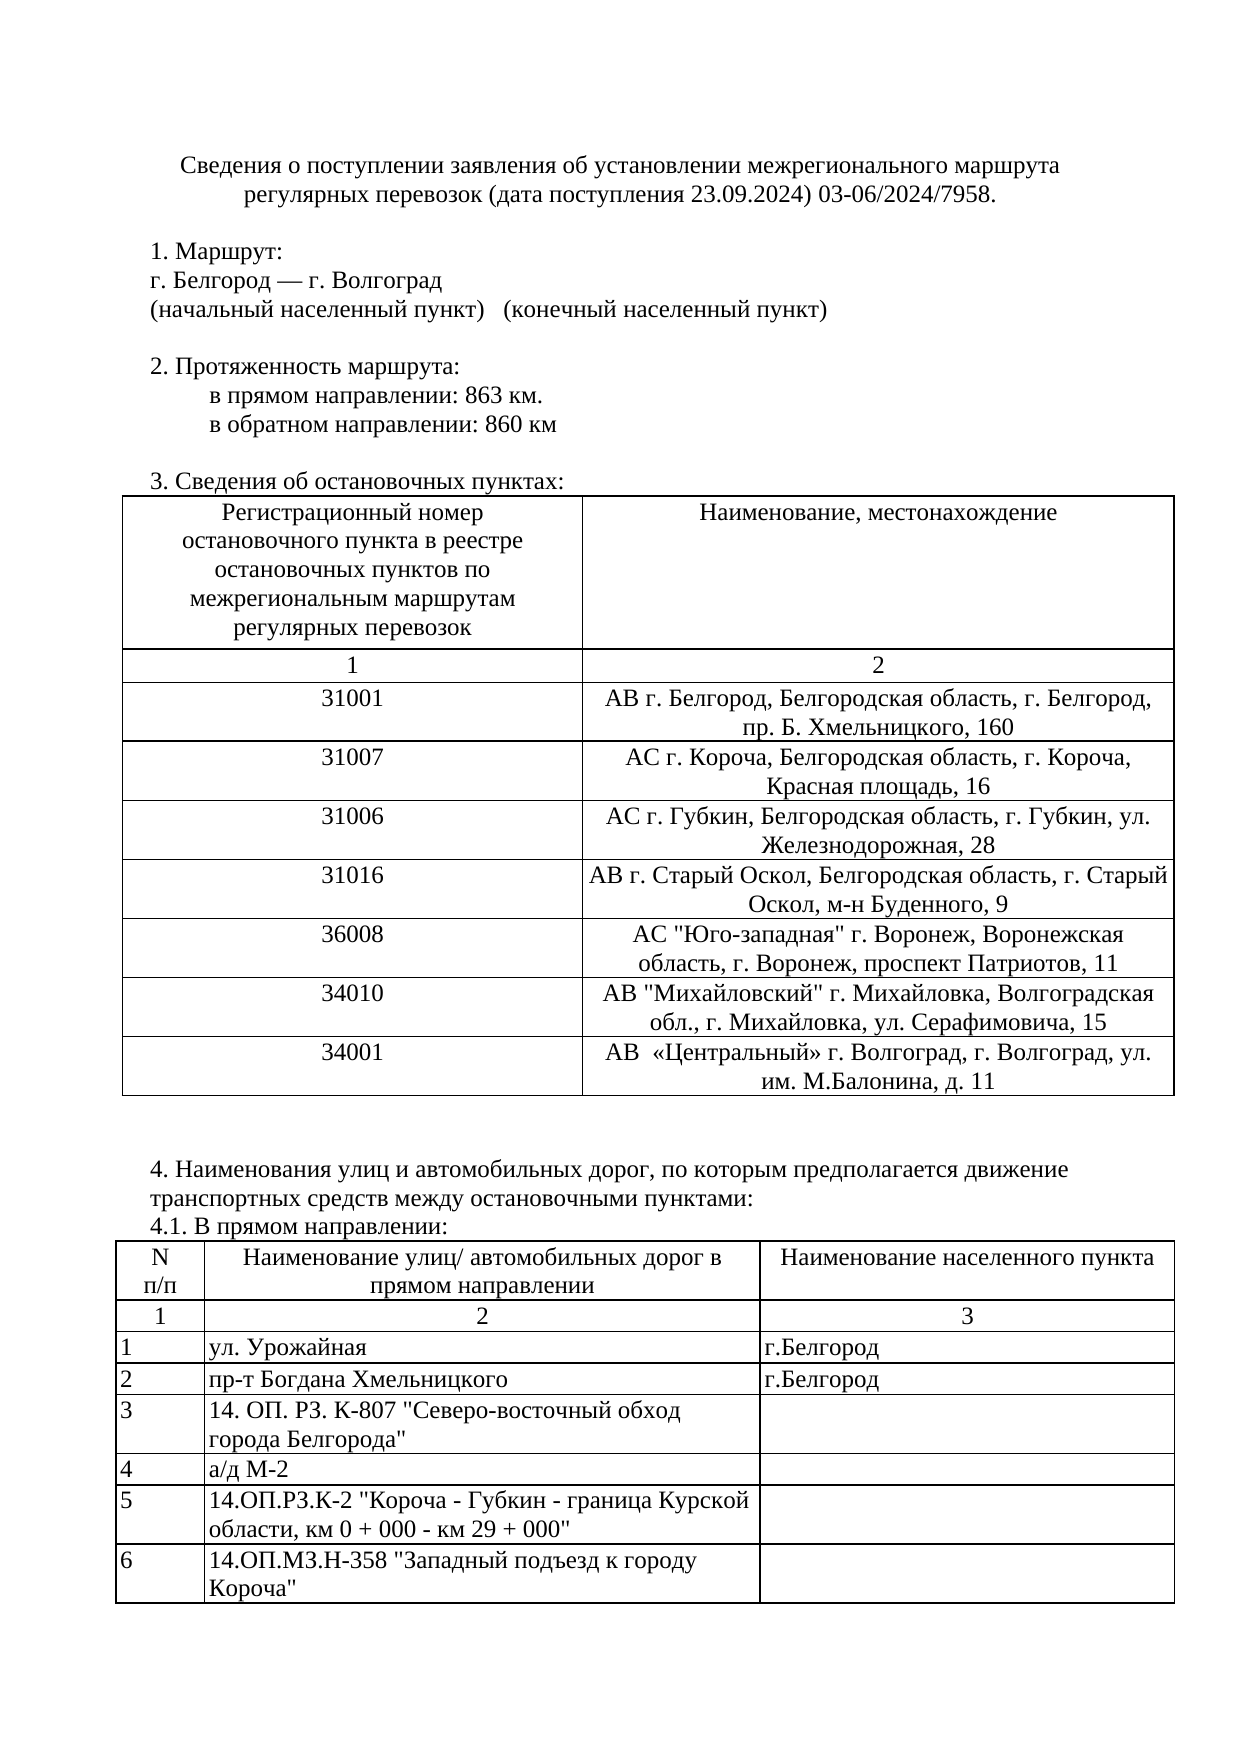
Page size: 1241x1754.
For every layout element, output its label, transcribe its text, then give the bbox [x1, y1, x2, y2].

table_cell 31001 [123, 683, 582, 740]
table_cell 31006 [123, 801, 582, 858]
text 4. Наименования улиц и автомобильных дорог, по которым предполагается движение транспортных средств между остановочными пунктами: [150, 1154, 1090, 1211]
table_cell АС г. Короча, Белгородская область, г. Короча, Красная площадь, 16 [583, 742, 1173, 799]
table_cell 31007 [123, 742, 582, 799]
table_cell [761, 1454, 1174, 1484]
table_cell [205, 1545, 759, 1602]
table_cell 36008 [123, 919, 582, 977]
table_header Наименование, местонахождение [583, 497, 1173, 648]
text в обратном направлении: 860 км [150, 409, 1090, 437]
table_cell 1 [123, 650, 582, 681]
table_cell ул. Урожайная [205, 1332, 759, 1362]
table_cell 5 [117, 1486, 204, 1543]
table_cell 14.ОП.РЗ.К-2 "Короча - Губкин - граница Курской области, км 0 + 000 - км 29 + 000" [205, 1486, 759, 1543]
table_cell [761, 1486, 1174, 1543]
table_cell 34001 [123, 1037, 582, 1095]
table_cell 2 [205, 1301, 759, 1331]
table_cell 1 [117, 1332, 204, 1362]
text 2. Протяженность маршрута: [150, 351, 1090, 380]
table_cell АС г. Губкин, Белгородская область, г. Губкин, ул. Железнодорожная, 28 [583, 801, 1173, 858]
table_cell 6 [117, 1545, 204, 1602]
table_cell 4 [117, 1454, 204, 1484]
table_cell пр-т Богдана Хмельницкого [205, 1364, 759, 1393]
text Сведения о поступлении заявления об установлении межрегионального маршрута регулярных перевозок (дата поступления 23.09.2024) 03-06/2024/7958. [150, 150, 1090, 207]
table_cell а/д М-2 [205, 1454, 759, 1484]
table_cell г.Белгород [761, 1364, 1174, 1393]
table_cell АС "Юго-западная" г. Воронеж, Воронежская область, г. Воронеж, проспект Патриотов, 11 [583, 919, 1173, 977]
table_cell [761, 1395, 1174, 1453]
table_cell АВ «Центральный» г. Волгоград, г. Волгоград, ул. им. М.Балонина, д. 11 [583, 1037, 1173, 1095]
table_cell 1 [117, 1301, 204, 1331]
text (начальный населенный пункт) (конечный населенный пункт) [150, 294, 1090, 322]
table_cell 34010 [123, 978, 582, 1036]
table_cell г.Белгород [761, 1332, 1174, 1362]
table_header N п/п [117, 1242, 204, 1299]
table_cell АВ г. Белгород, Белгородская область, г. Белгород, пр. Б. Хмельницкого, 160 [583, 683, 1173, 740]
table_cell 2 [117, 1364, 204, 1393]
text 3. Сведения об остановочных пунктах: [150, 466, 1090, 495]
table_header Наименование населенного пункта [761, 1242, 1174, 1299]
table_cell 3 [117, 1395, 204, 1453]
table_header Наименование улиц/ автомобильных дорог в прямом направлении [205, 1242, 759, 1299]
table_cell [761, 1545, 1174, 1602]
table_header Регистрационный номер остановочного пункта в реестре остановочных пунктов по межрегиональным маршрутам регулярных перевозок [123, 497, 582, 648]
table_cell АВ "Михайловский" г. Михайловка, Волгоградская обл., г. Михайловка, ул. Серафимовича, 15 [583, 978, 1173, 1036]
table_cell 31016 [123, 860, 582, 918]
text 4.1. В прямом направлении: [150, 1211, 1090, 1240]
table_cell 3 [761, 1301, 1174, 1331]
text 1. Маршрут: [150, 236, 1090, 265]
table_cell АВ г. Старый Оскол, Белгородская область, г. Старый Оскол, м-н Буденного, 9 [583, 860, 1173, 918]
table_cell 2 [583, 650, 1173, 681]
table_cell 14. ОП. РЗ. К-807 "Северо-восточный обход города Белгорода" [205, 1395, 759, 1453]
text в прямом направлении: 863 км. [150, 380, 1090, 409]
text г. Белгород — г. Волгоград [150, 265, 1090, 294]
